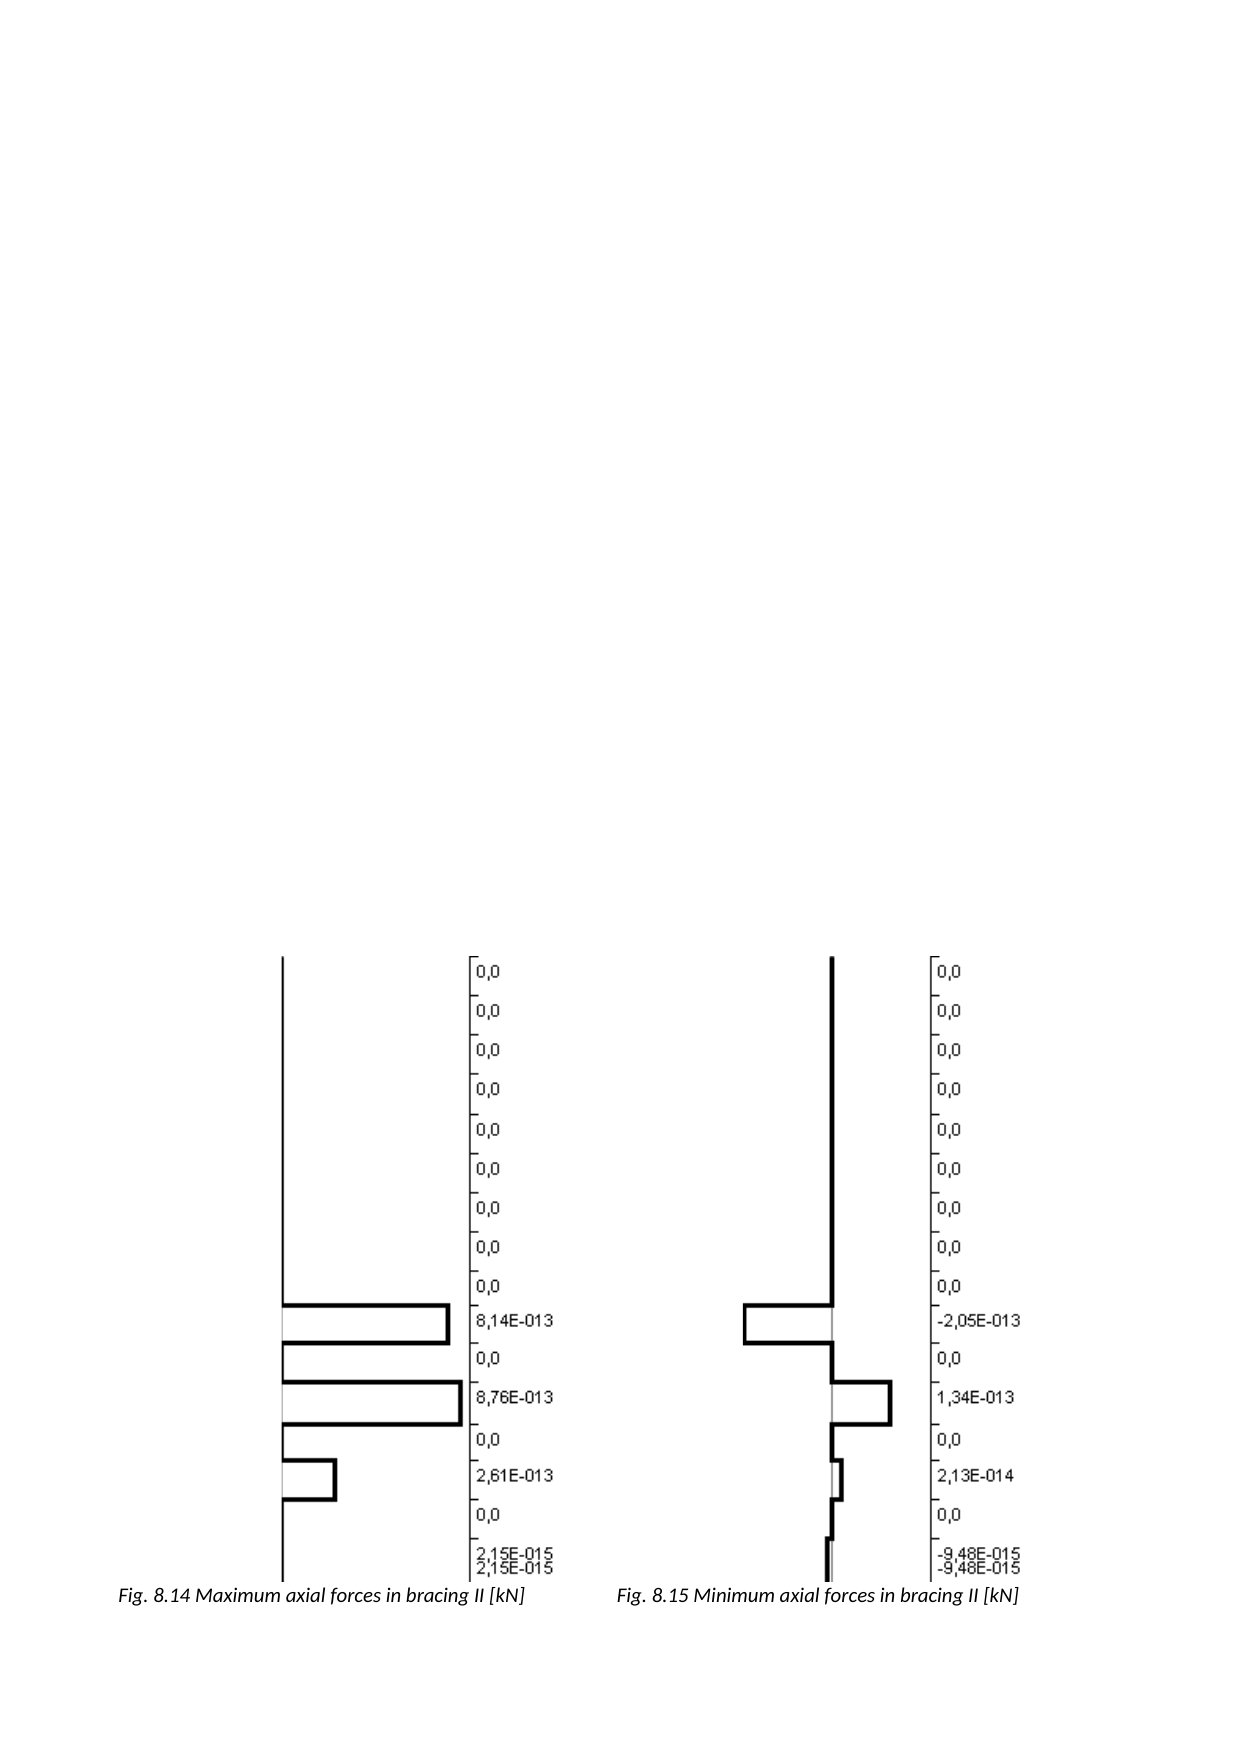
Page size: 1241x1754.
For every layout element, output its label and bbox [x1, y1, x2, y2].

picture [281, 956, 595, 1582]
picture [742, 956, 1056, 1582]
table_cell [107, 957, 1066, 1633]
